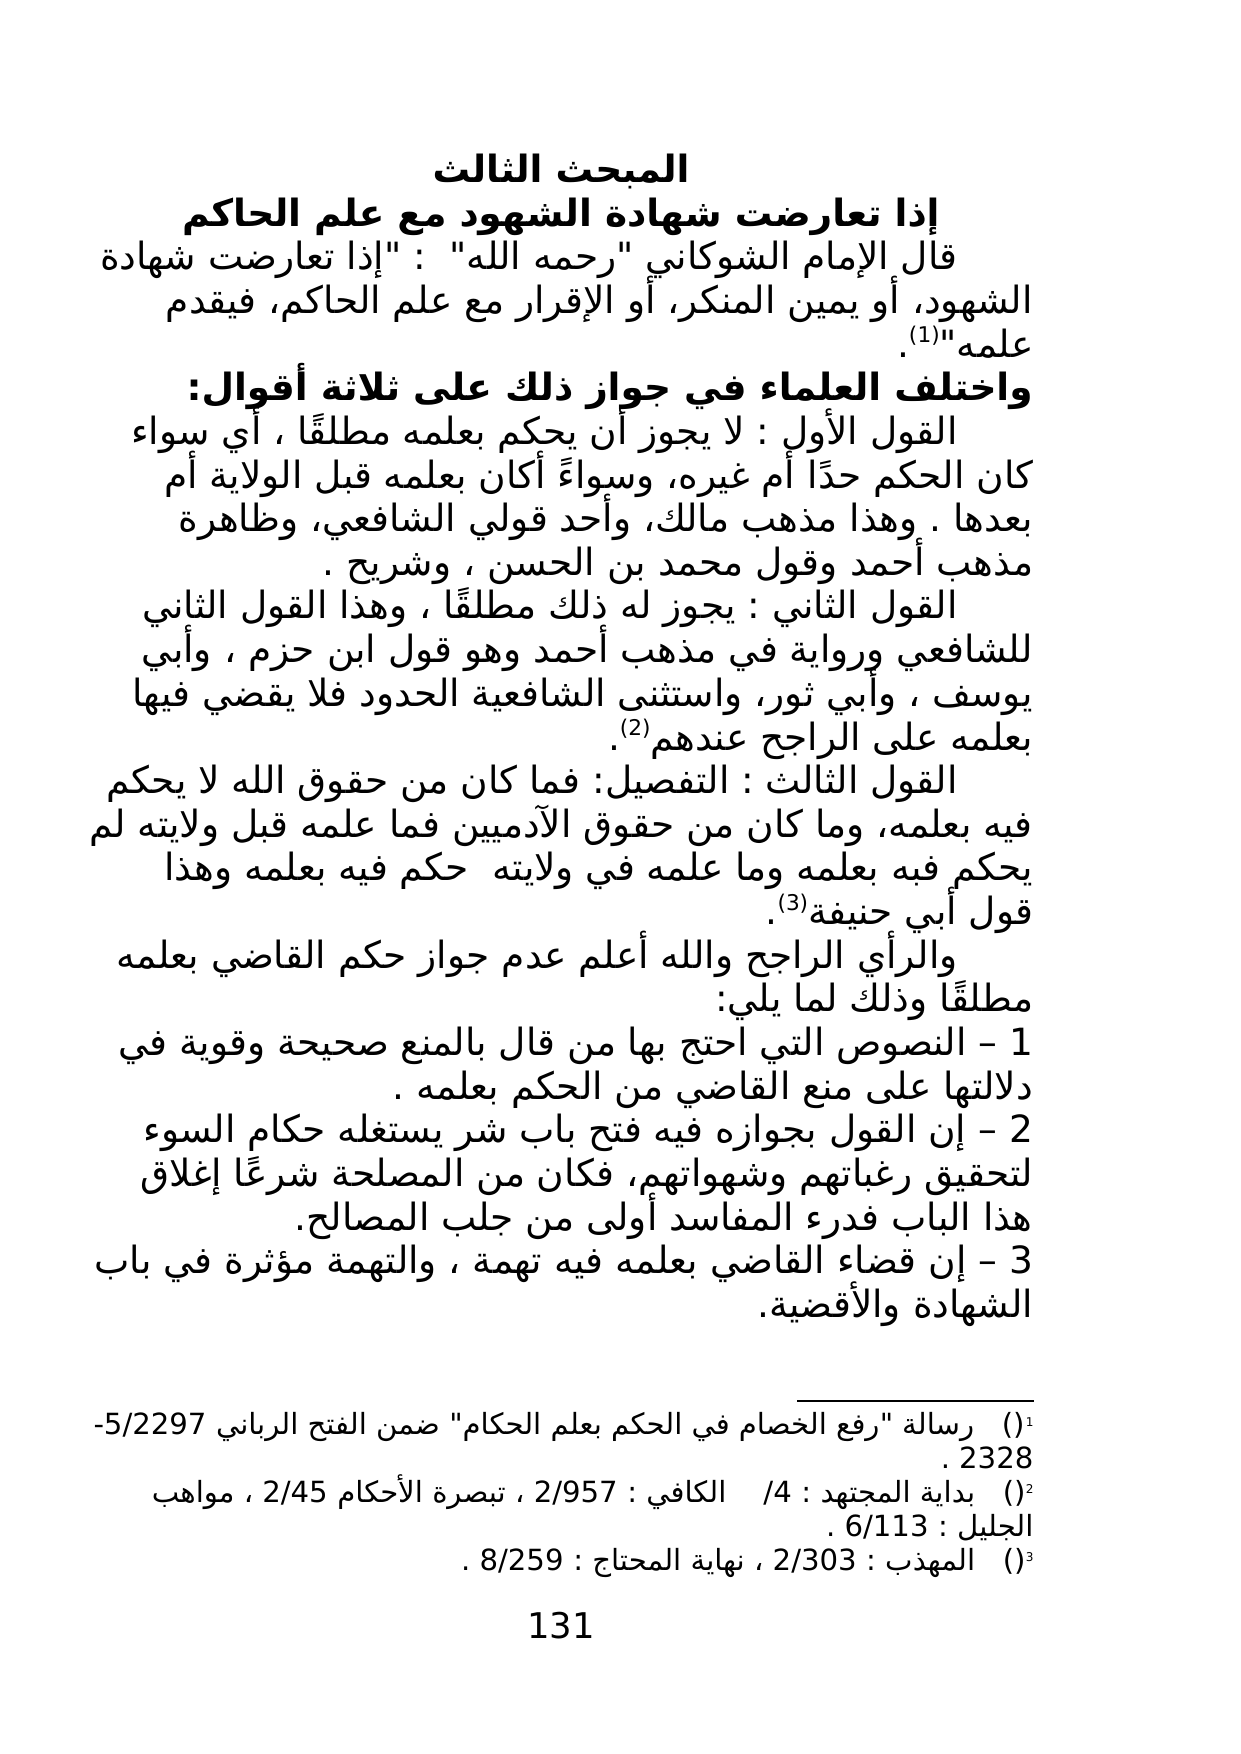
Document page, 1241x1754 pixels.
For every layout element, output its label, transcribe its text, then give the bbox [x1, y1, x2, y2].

text والرأي الراجح والله أعلم عدم جواز حكم القاضي بعلمه مطلقًا وذلك لما يلي: [89, 933, 1033, 1021]
text القول الثاني : يجوز له ذلك مطلقًا ، وهذا القول الثاني للشافعي ورواية في مذهب أحمد وهو قول ابن حزم ، وأبي يوسف ، وأبي ثور، واستثنى الشافعية الحدود فلا يقضي فيها بعلمه على الراجح عندهم(). [89, 584, 1033, 759]
text إذا تعارضت شهادة الشهود مع علم الحاكم [89, 191, 1033, 235]
text القول الأول : لا يجوز أن يحكم بعلمه مطلقًا ، أي سواء كان الحكم حدًا أم غيره، وسواءً أكان بعلمه قبل الولاية أم بعدها . وهذا مذهب مالك، وأحد قولي الشافعي، وظاهرة مذهب أحمد وقول محمد بن الحسن ، وشريح . [89, 409, 1033, 584]
text قال الإمام الشوكاني "رحمه الله" : "إذا تعارضت شهادة الشهود، أو يمين المنكر، أو الإقرار مع علم الحاكم، فيقدم علمه"(). [89, 235, 1033, 366]
text القول الثالث : التفصيل: فما كان من حقوق الله لا يحكم فيه بعلمه، وما كان من حقوق الآدميين فما علمه قبل ولايته لم يحكم فبه بعلمه وما علمه في ولايته حكم فيه بعلمه وهذا قول أبي حنيفة(). [89, 759, 1033, 933]
text 1 – النصوص التي احتج بها من قال بالمنع صحيحة وقوية في دلالتها على منع القاضي من الحكم بعلمه . [89, 1021, 1033, 1108]
text 3 – إن قضاء القاضي بعلمه فيه تهمة ، والتهمة مؤثرة في باب الشهادة والأقضية. [89, 1239, 1033, 1326]
text 2 – إن القول بجوازه فيه فتح باب شر يستغله حكام السوء لتحقيق رغباتهم وشهواتهم، فكان من المصلحة شرعًا إغلاق هذا الباب فدرء المفاسد أولى من جلب المصالح. [89, 1108, 1033, 1239]
text المبحث الثالث [89, 148, 1033, 191]
text واختلف العلماء في جواز ذلك على ثلاثة أقوال: [89, 366, 1033, 409]
